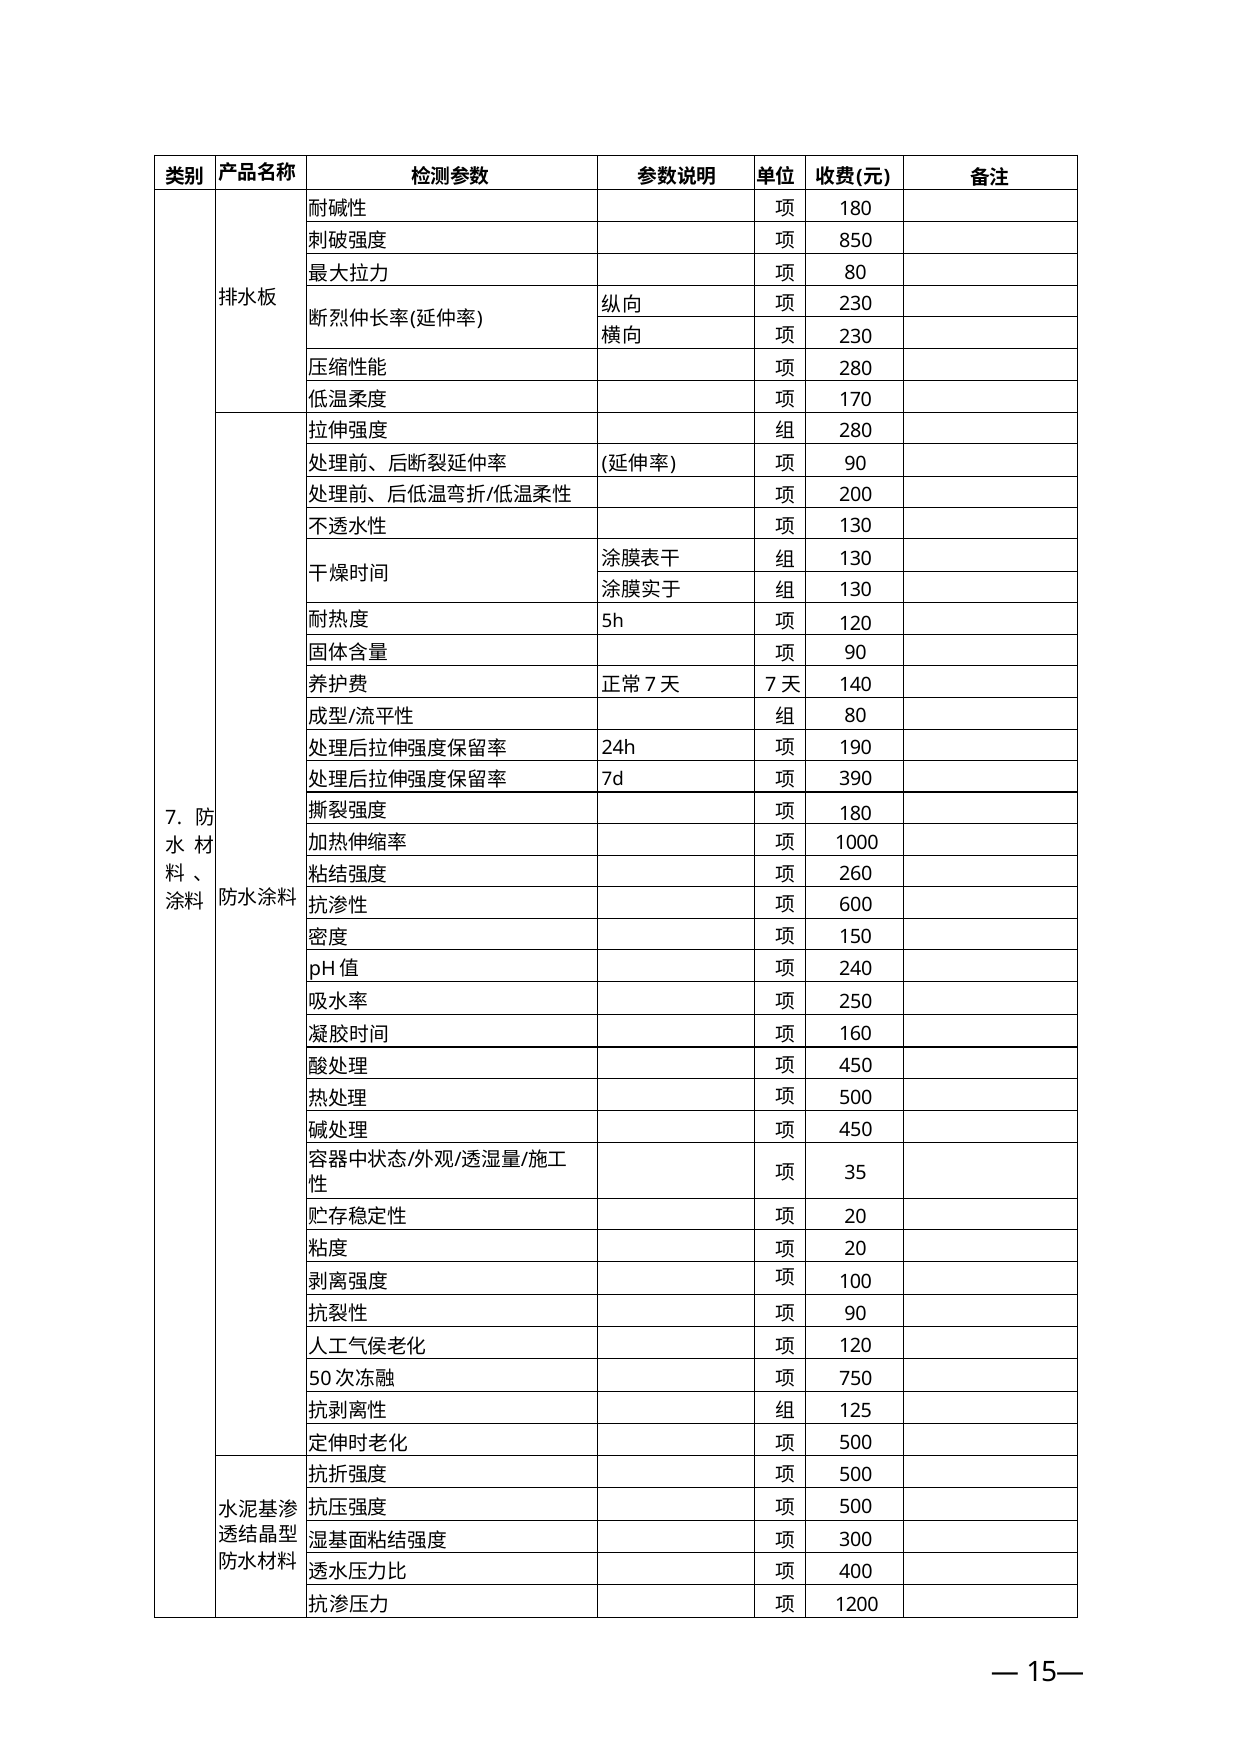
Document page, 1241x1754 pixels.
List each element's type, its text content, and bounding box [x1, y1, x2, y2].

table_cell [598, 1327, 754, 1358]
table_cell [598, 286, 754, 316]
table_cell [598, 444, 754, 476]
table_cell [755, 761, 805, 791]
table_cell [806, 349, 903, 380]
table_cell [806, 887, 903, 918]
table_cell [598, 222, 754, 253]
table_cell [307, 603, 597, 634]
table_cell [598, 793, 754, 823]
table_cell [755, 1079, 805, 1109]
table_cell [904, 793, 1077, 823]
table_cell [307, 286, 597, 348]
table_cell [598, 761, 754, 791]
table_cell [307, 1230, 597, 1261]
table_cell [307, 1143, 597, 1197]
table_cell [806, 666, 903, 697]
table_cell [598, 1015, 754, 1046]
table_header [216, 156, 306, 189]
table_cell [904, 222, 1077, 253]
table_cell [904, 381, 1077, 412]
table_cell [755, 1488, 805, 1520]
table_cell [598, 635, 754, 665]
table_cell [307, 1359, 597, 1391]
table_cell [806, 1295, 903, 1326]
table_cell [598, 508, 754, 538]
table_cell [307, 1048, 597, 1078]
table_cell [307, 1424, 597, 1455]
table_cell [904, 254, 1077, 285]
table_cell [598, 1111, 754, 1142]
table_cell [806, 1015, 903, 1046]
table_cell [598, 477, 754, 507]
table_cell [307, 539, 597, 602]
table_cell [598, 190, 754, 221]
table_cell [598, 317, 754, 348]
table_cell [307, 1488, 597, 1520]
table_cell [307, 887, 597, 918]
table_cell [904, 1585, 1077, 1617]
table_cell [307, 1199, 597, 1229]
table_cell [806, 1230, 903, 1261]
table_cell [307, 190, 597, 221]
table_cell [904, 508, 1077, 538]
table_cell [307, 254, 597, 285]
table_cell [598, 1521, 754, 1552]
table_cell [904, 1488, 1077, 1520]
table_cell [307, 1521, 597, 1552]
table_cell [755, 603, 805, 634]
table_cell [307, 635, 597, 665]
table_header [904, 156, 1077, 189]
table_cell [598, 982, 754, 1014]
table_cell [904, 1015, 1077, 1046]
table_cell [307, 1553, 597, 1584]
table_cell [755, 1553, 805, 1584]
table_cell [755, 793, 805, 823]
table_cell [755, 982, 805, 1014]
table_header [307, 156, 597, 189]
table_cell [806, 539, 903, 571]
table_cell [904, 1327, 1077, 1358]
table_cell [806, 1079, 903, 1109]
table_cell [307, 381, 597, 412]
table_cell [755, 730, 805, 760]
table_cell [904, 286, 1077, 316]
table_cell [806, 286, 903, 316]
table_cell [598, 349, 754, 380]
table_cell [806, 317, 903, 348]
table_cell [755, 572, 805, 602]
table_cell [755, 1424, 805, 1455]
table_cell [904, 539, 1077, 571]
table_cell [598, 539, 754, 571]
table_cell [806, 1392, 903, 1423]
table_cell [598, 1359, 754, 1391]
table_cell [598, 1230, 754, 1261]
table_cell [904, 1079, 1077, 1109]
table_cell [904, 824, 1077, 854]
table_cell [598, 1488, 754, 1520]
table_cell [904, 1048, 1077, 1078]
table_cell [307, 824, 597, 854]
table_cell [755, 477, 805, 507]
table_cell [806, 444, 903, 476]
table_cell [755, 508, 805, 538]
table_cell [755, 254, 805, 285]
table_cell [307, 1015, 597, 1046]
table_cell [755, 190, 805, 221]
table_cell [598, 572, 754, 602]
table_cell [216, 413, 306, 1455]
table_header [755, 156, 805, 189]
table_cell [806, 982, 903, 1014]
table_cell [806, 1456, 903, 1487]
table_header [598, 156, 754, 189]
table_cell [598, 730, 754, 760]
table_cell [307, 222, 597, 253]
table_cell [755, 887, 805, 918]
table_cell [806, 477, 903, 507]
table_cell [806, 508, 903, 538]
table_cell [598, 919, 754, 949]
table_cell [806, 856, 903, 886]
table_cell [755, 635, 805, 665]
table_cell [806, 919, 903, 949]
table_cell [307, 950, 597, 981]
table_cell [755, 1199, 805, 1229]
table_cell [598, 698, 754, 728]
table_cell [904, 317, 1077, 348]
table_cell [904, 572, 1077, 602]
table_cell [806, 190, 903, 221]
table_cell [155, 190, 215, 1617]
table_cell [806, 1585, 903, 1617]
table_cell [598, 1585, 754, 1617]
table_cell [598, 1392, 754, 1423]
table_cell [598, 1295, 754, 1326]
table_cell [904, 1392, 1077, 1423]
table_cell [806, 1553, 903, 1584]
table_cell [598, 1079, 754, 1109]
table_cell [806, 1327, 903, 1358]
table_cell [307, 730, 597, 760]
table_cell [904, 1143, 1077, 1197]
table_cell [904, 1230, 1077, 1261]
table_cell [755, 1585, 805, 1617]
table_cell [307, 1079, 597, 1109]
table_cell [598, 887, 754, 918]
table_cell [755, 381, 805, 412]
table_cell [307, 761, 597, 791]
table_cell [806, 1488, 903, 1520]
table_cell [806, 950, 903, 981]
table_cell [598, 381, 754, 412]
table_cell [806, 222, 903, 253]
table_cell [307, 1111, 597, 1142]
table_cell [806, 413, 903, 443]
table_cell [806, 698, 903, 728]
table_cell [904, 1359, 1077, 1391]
text — 15— [154, 1658, 1085, 1687]
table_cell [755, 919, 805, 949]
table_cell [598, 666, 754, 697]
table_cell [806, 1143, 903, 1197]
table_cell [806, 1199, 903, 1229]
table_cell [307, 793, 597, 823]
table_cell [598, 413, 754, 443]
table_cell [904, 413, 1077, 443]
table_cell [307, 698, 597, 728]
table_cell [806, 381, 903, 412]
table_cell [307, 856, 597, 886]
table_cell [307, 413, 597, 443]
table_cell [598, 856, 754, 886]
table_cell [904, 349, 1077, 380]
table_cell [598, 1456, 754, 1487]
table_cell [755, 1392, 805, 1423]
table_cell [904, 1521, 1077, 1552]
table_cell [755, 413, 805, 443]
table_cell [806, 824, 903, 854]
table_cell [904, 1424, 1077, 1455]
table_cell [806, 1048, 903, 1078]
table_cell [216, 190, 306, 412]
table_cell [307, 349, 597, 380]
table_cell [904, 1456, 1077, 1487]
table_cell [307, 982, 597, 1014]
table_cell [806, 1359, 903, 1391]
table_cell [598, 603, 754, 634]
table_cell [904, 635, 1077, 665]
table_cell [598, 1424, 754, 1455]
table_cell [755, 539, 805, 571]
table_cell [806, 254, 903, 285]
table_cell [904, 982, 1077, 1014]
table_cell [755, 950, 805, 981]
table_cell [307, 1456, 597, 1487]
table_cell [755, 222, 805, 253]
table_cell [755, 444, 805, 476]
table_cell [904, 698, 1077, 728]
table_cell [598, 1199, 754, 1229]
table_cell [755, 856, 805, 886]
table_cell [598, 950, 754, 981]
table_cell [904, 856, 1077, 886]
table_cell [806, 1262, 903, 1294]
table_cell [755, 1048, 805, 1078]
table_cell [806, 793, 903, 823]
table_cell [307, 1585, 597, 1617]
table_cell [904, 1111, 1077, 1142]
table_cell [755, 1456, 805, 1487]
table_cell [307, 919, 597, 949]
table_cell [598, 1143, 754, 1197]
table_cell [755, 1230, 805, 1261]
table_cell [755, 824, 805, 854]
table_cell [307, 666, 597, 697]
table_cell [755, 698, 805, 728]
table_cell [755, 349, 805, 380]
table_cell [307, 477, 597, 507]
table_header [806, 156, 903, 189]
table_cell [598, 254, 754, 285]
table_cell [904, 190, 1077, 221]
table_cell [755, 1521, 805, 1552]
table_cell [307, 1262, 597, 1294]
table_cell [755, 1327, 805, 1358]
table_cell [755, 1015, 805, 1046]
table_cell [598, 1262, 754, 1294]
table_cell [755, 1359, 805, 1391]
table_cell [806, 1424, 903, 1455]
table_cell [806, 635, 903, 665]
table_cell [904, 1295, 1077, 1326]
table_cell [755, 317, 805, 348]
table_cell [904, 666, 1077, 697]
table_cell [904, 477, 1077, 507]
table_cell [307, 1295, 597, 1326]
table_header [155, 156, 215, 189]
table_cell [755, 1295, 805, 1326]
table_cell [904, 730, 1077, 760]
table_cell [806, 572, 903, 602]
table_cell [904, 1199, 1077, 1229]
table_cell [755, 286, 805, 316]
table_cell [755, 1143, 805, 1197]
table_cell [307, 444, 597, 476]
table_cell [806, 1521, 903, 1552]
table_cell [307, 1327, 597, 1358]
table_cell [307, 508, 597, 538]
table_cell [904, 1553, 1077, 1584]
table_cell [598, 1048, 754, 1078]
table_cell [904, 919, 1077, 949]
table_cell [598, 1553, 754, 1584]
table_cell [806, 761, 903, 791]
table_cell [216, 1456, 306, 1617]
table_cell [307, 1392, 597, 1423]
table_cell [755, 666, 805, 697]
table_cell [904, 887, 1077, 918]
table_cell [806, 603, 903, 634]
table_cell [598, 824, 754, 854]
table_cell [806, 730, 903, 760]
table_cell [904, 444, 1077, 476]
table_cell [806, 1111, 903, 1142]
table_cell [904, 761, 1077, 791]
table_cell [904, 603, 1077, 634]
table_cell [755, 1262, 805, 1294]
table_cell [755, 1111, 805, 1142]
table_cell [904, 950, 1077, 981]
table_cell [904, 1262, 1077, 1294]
